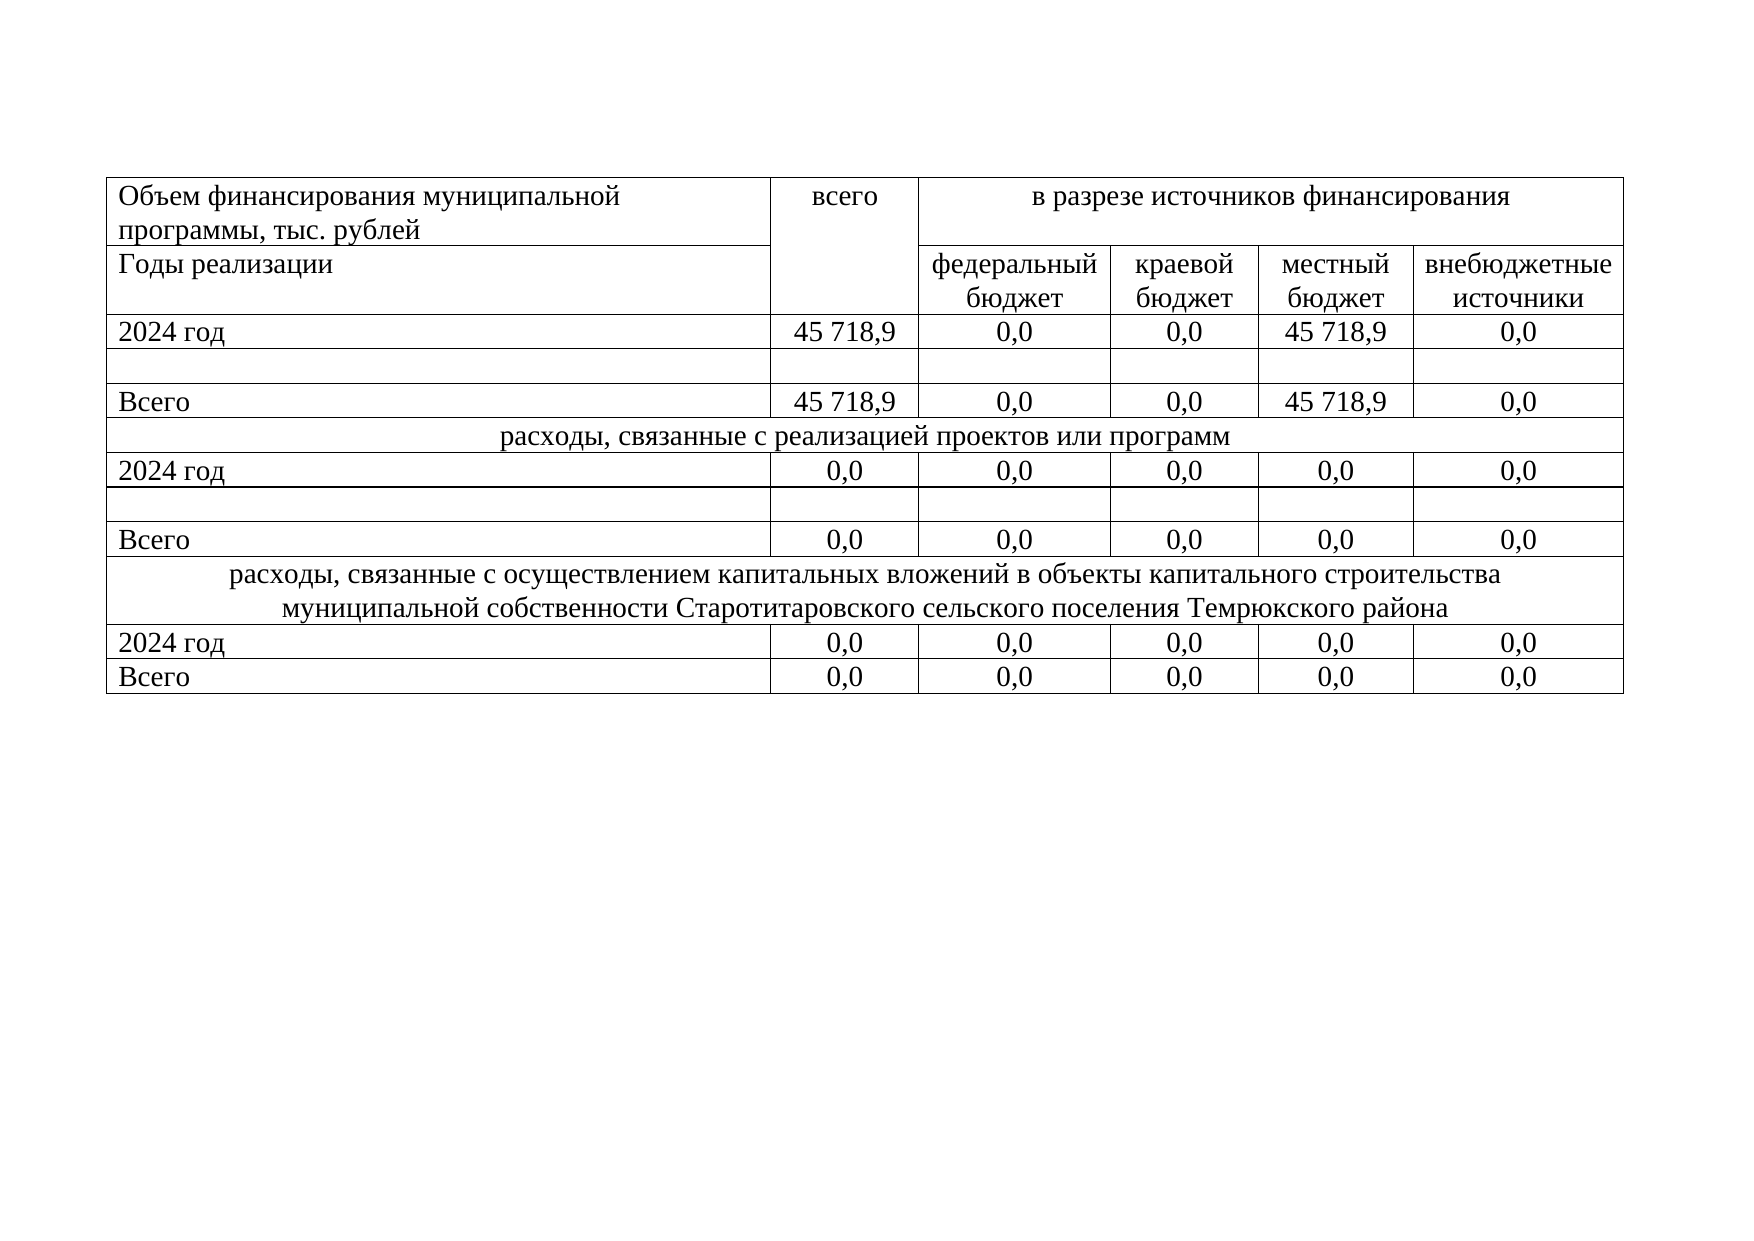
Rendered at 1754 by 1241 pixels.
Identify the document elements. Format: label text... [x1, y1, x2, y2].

table_cell 45 718,9 [771, 315, 918, 348]
table_cell 0,0 [1414, 453, 1623, 486]
table_cell 0,0 [1259, 453, 1413, 486]
table_cell [1414, 349, 1623, 383]
table_cell 0,0 [771, 625, 918, 658]
table_cell 0,0 [919, 625, 1110, 658]
table_cell Объем финансирования муниципальной программы, тыс. рублей [107, 178, 770, 245]
table_cell Всего [107, 384, 770, 417]
table_cell 2024 год [107, 315, 770, 348]
table_cell 45 718,9 [771, 384, 918, 417]
table_cell 45 718,9 [1259, 315, 1413, 348]
table_cell [1111, 488, 1258, 521]
table_cell 0,0 [771, 453, 918, 486]
table_cell [919, 488, 1110, 521]
table_cell 45 718,9 [1259, 384, 1413, 417]
table_cell 0,0 [1111, 453, 1258, 486]
table_cell 0,0 [1414, 625, 1623, 658]
table_cell всего [771, 178, 918, 313]
table_cell [1259, 488, 1413, 521]
table_cell 0,0 [1259, 625, 1413, 658]
table_cell 2024 год [107, 625, 770, 658]
table_cell 0,0 [919, 315, 1110, 348]
table_cell 0,0 [919, 453, 1110, 486]
table_cell 0,0 [1111, 522, 1258, 556]
table_cell расходы, связанные с осуществлением капитальных вложений в объекты капитального строительства муниципальной собственности Старотитаровского сельского поселения Темрюкского района [107, 557, 1623, 624]
table_cell краевой бюджет [1111, 246, 1258, 313]
table_cell 0,0 [771, 522, 918, 556]
table_cell внебюджетные источники [1414, 246, 1623, 313]
table_cell [1414, 488, 1623, 521]
table_cell расходы, связанные с реализацией проектов или программ [107, 418, 1623, 452]
table_cell 0,0 [919, 659, 1110, 693]
table_cell [107, 488, 770, 521]
table_cell 0,0 [1259, 659, 1413, 693]
table_cell местный бюджет [1259, 246, 1413, 313]
table_cell 0,0 [1111, 659, 1258, 693]
table_cell Всего [107, 659, 770, 693]
table_cell 0,0 [919, 522, 1110, 556]
table_cell [107, 349, 770, 383]
table_cell 0,0 [1259, 522, 1413, 556]
table_cell 0,0 [1111, 625, 1258, 658]
table_cell Годы реализации [107, 246, 770, 313]
table_cell [1259, 349, 1413, 383]
table_cell Всего [107, 522, 770, 556]
table_cell 0,0 [1414, 522, 1623, 556]
table_cell [1111, 349, 1258, 383]
table_cell федеральный бюджет [919, 246, 1110, 313]
table_cell 0,0 [1414, 384, 1623, 417]
table_cell в разрезе источников финансирования [919, 178, 1623, 245]
table_cell [919, 349, 1110, 383]
table_cell 0,0 [919, 384, 1110, 417]
table_cell 0,0 [1414, 315, 1623, 348]
table_cell 0,0 [1111, 384, 1258, 417]
table_cell 0,0 [1414, 659, 1623, 693]
table_cell [771, 488, 918, 521]
table_cell [771, 349, 918, 383]
table_cell 0,0 [1111, 315, 1258, 348]
table_cell 2024 год [107, 453, 770, 486]
table_cell 0,0 [771, 659, 918, 693]
